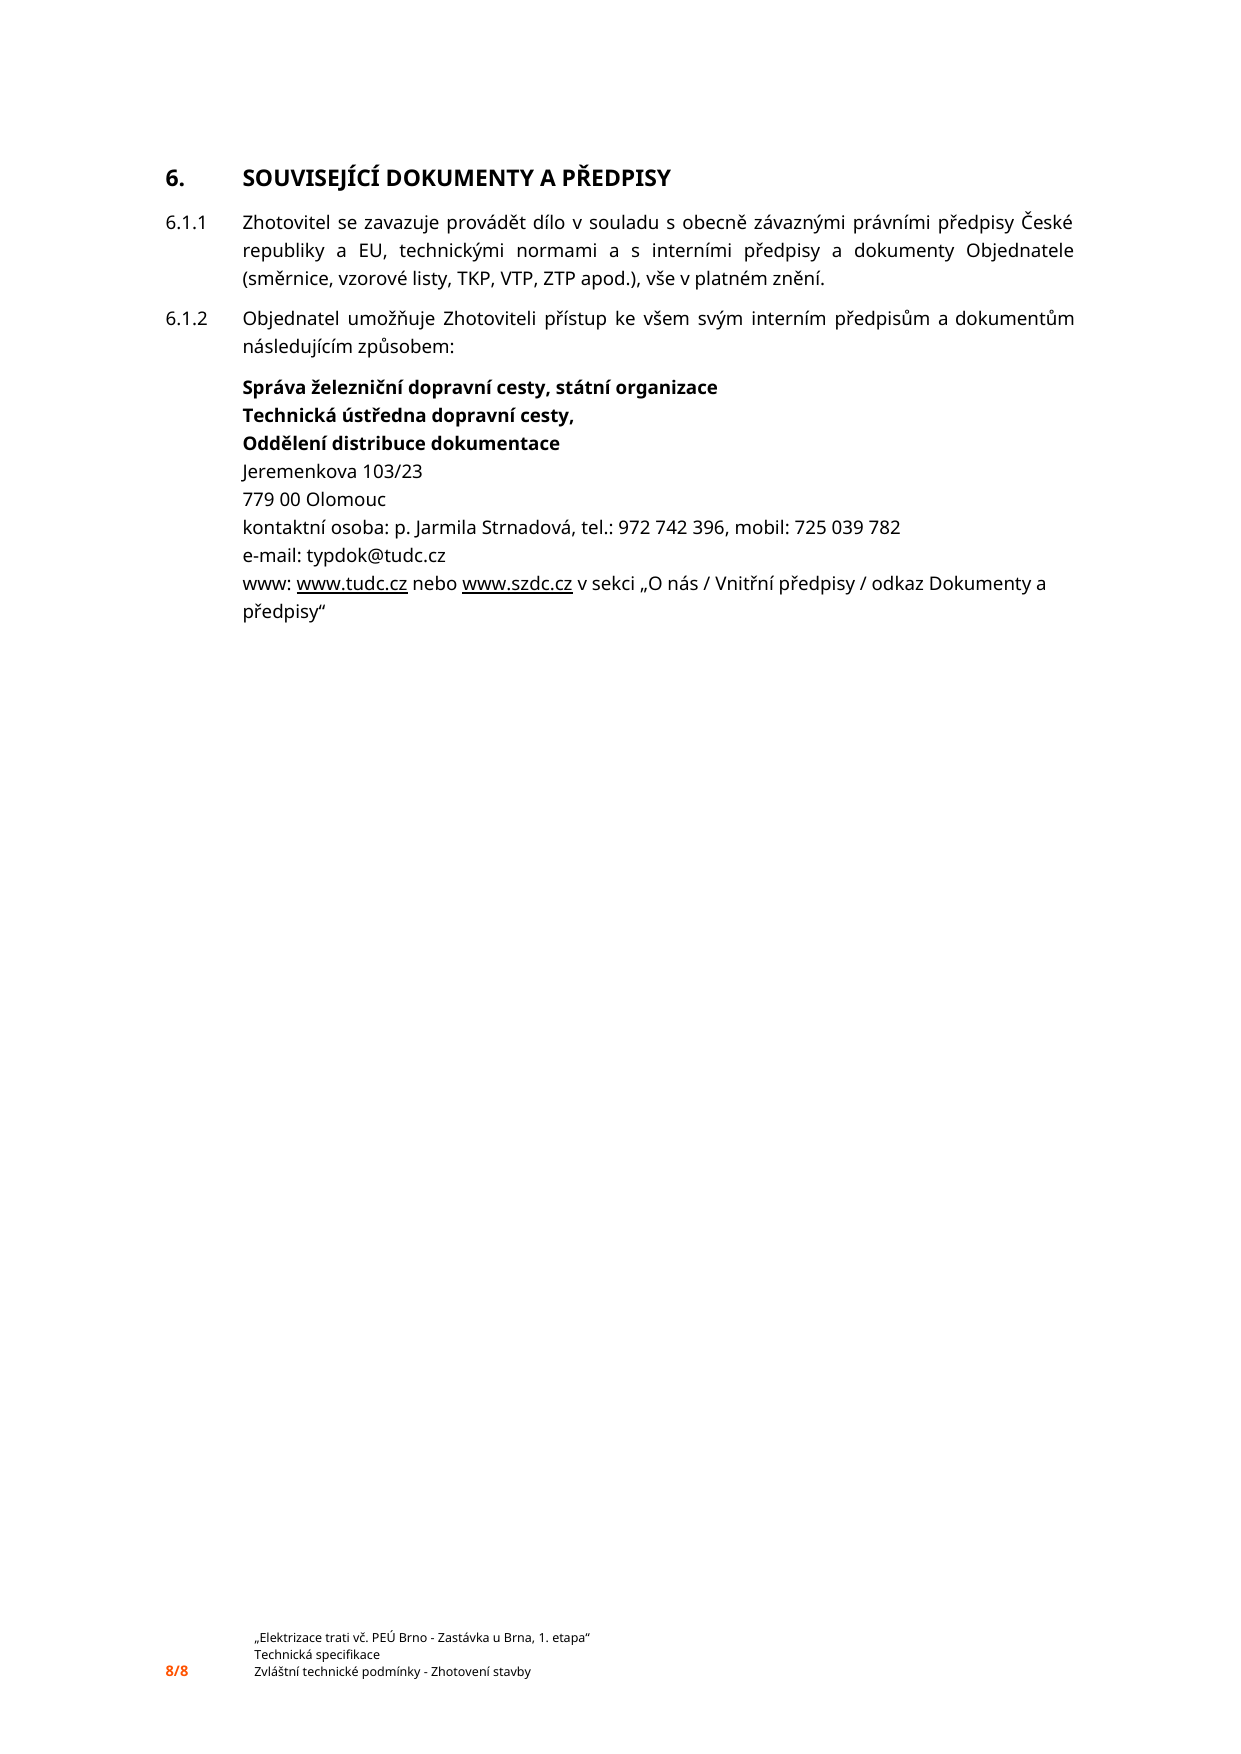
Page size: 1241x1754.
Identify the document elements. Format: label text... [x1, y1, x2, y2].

text Zhotovitel se zavazuje provádět dílo v souladu s obecně závaznými právními předpisy České republiky a EU, technickými normami a s interními předpisy a dokumenty Objednatele (směrnice, vzorové listy, TKP, VTP, ZTP apod.), vše v platném znění. [165, 209, 1075, 291]
text e-mail: typdok@tudc.cz [242, 542, 1075, 568]
text 779 00 Olomouc [242, 486, 1075, 512]
text www: www.tudc.cz nebo www.szdc.cz v sekci „O nás / Vnitřní předpisy / odkaz Dokumenty a předpisy“ [242, 570, 1075, 624]
text kontaktní osoba: p. Jarmila Strnadová, tel.: 972 742 396, mobil: 725 039 782 [242, 514, 1075, 540]
text Jeremenkova 103/23 [242, 458, 1075, 484]
text SOUVISEJÍCÍ DOKUMENTY A PŘEDPISY [165, 162, 1075, 193]
text Objednatel umožňuje Zhotoviteli přístup ke všem svým interním předpisům a dokumentům následujícím způsobem: [165, 306, 1075, 359]
text Správa železniční dopravní cesty, státní organizace [242, 374, 1075, 400]
text Technická ústředna dopravní cesty, [242, 402, 1075, 428]
text Oddělení distribuce dokumentace [242, 430, 1075, 456]
